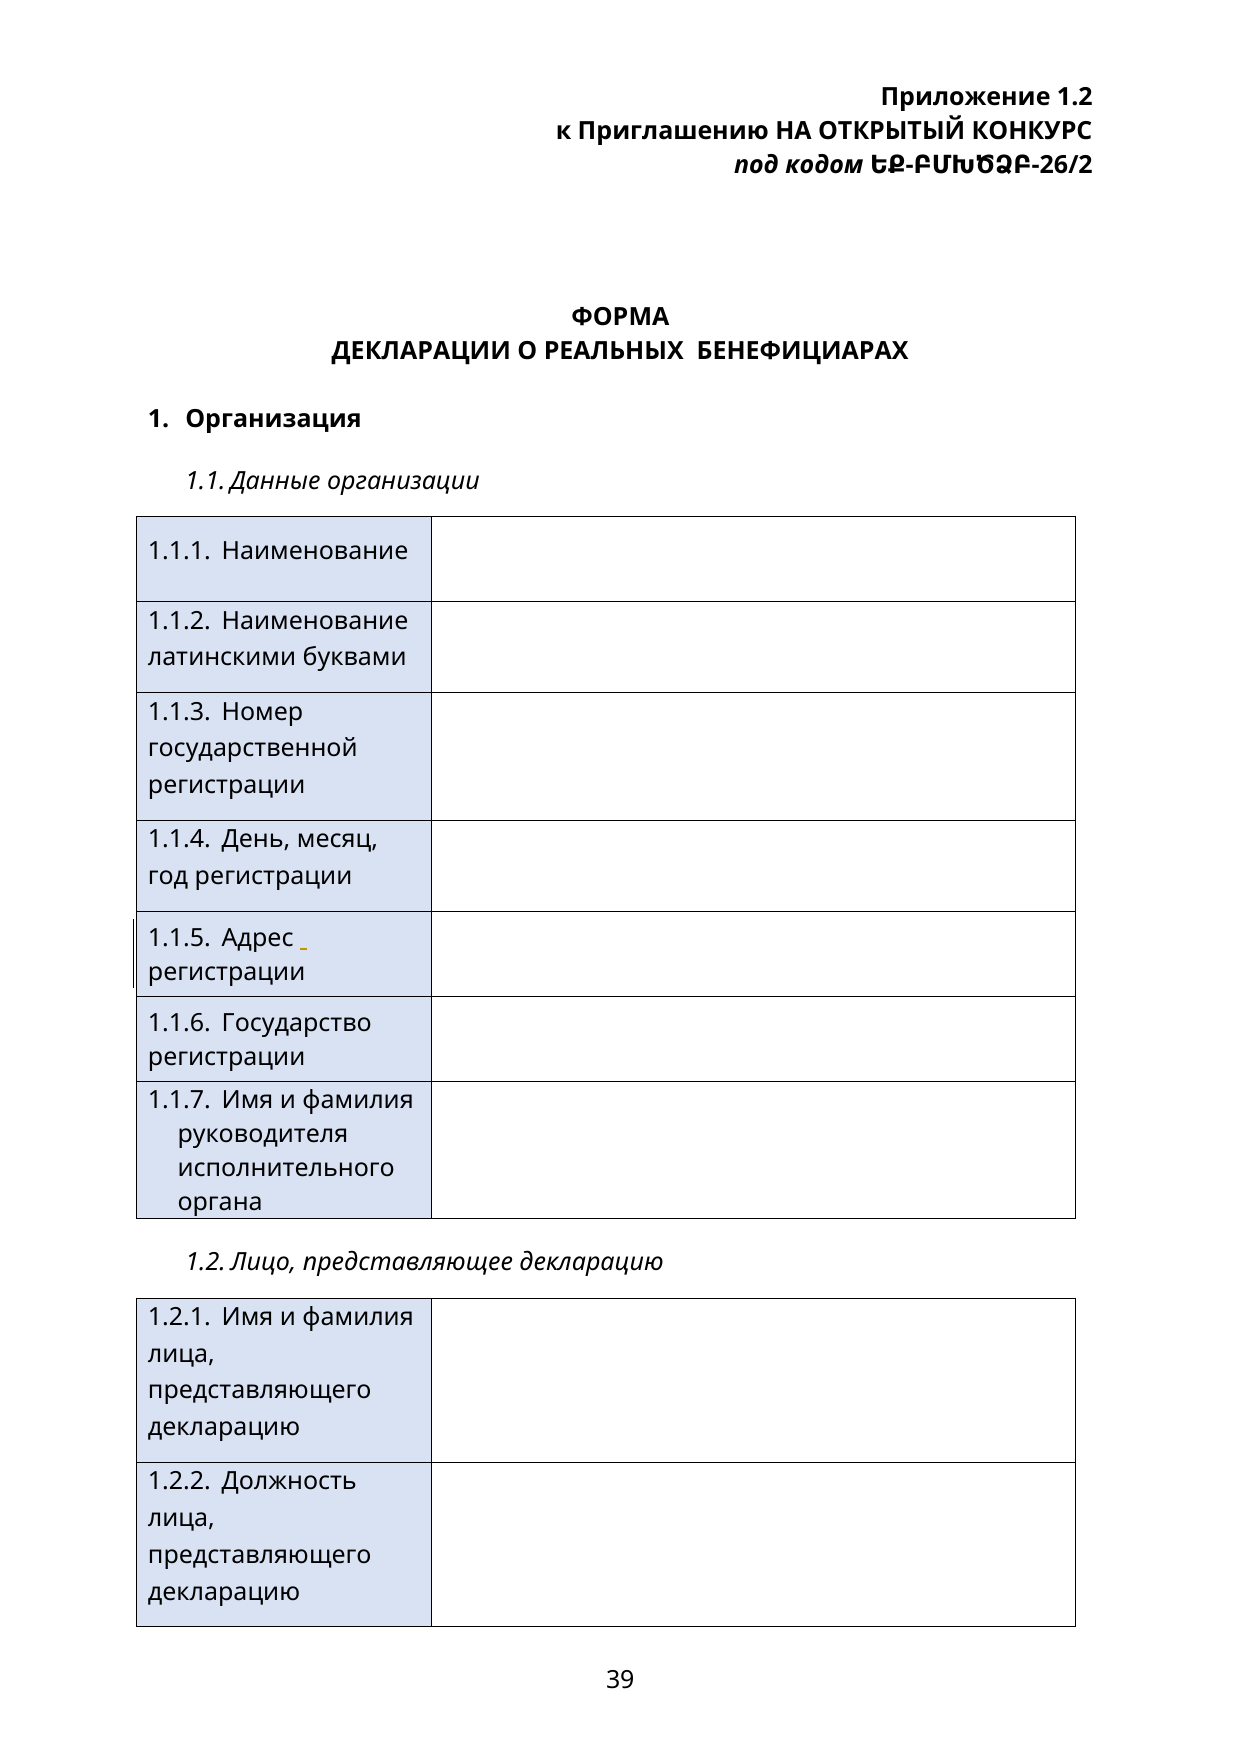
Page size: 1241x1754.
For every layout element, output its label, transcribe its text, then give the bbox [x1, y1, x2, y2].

text Приложение 1.2 [148, 78, 1092, 112]
table_header [432, 517, 1075, 601]
text к Приглашению НА ОТКРЫТЫЙ КОНКУРС [148, 112, 1092, 147]
subtitle под кодом ԵՔ-ԲՄԽԾՁԲ-26/2 [148, 147, 1092, 181]
text ФОРМА [148, 299, 1092, 333]
table_cell [432, 821, 1075, 911]
table_header [432, 1299, 1075, 1462]
table_cell Адрес регистрации [137, 912, 431, 996]
text ДЕКЛАРАЦИИ О РЕАЛЬНЫХ БЕНЕФИЦИАРАХ [148, 333, 1092, 367]
table_cell [432, 602, 1075, 692]
table_cell Государство регистрации [137, 997, 431, 1081]
table_header Имя и фамилия лица, представляющего декларацию [137, 1299, 431, 1462]
table_header Наименование [137, 517, 431, 601]
list Организация [148, 401, 1092, 435]
table_cell [432, 997, 1075, 1081]
list Данные организации [185, 463, 1092, 497]
table_cell [432, 1082, 1075, 1218]
table_cell Наименование латинскими буквами [137, 602, 431, 692]
list Лицо, представляющее декларацию [185, 1244, 1092, 1278]
table_cell [432, 1463, 1075, 1626]
table_cell [432, 912, 1075, 996]
table_cell Номер государственной регистрации [137, 693, 431, 820]
table_cell День, месяц, год регистрации [137, 821, 431, 911]
table_cell [432, 693, 1075, 820]
table_cell Имя и фамилия руководителя исполнительного органа [137, 1082, 431, 1218]
table_cell Должность лица, представляющего декларацию [137, 1463, 431, 1626]
